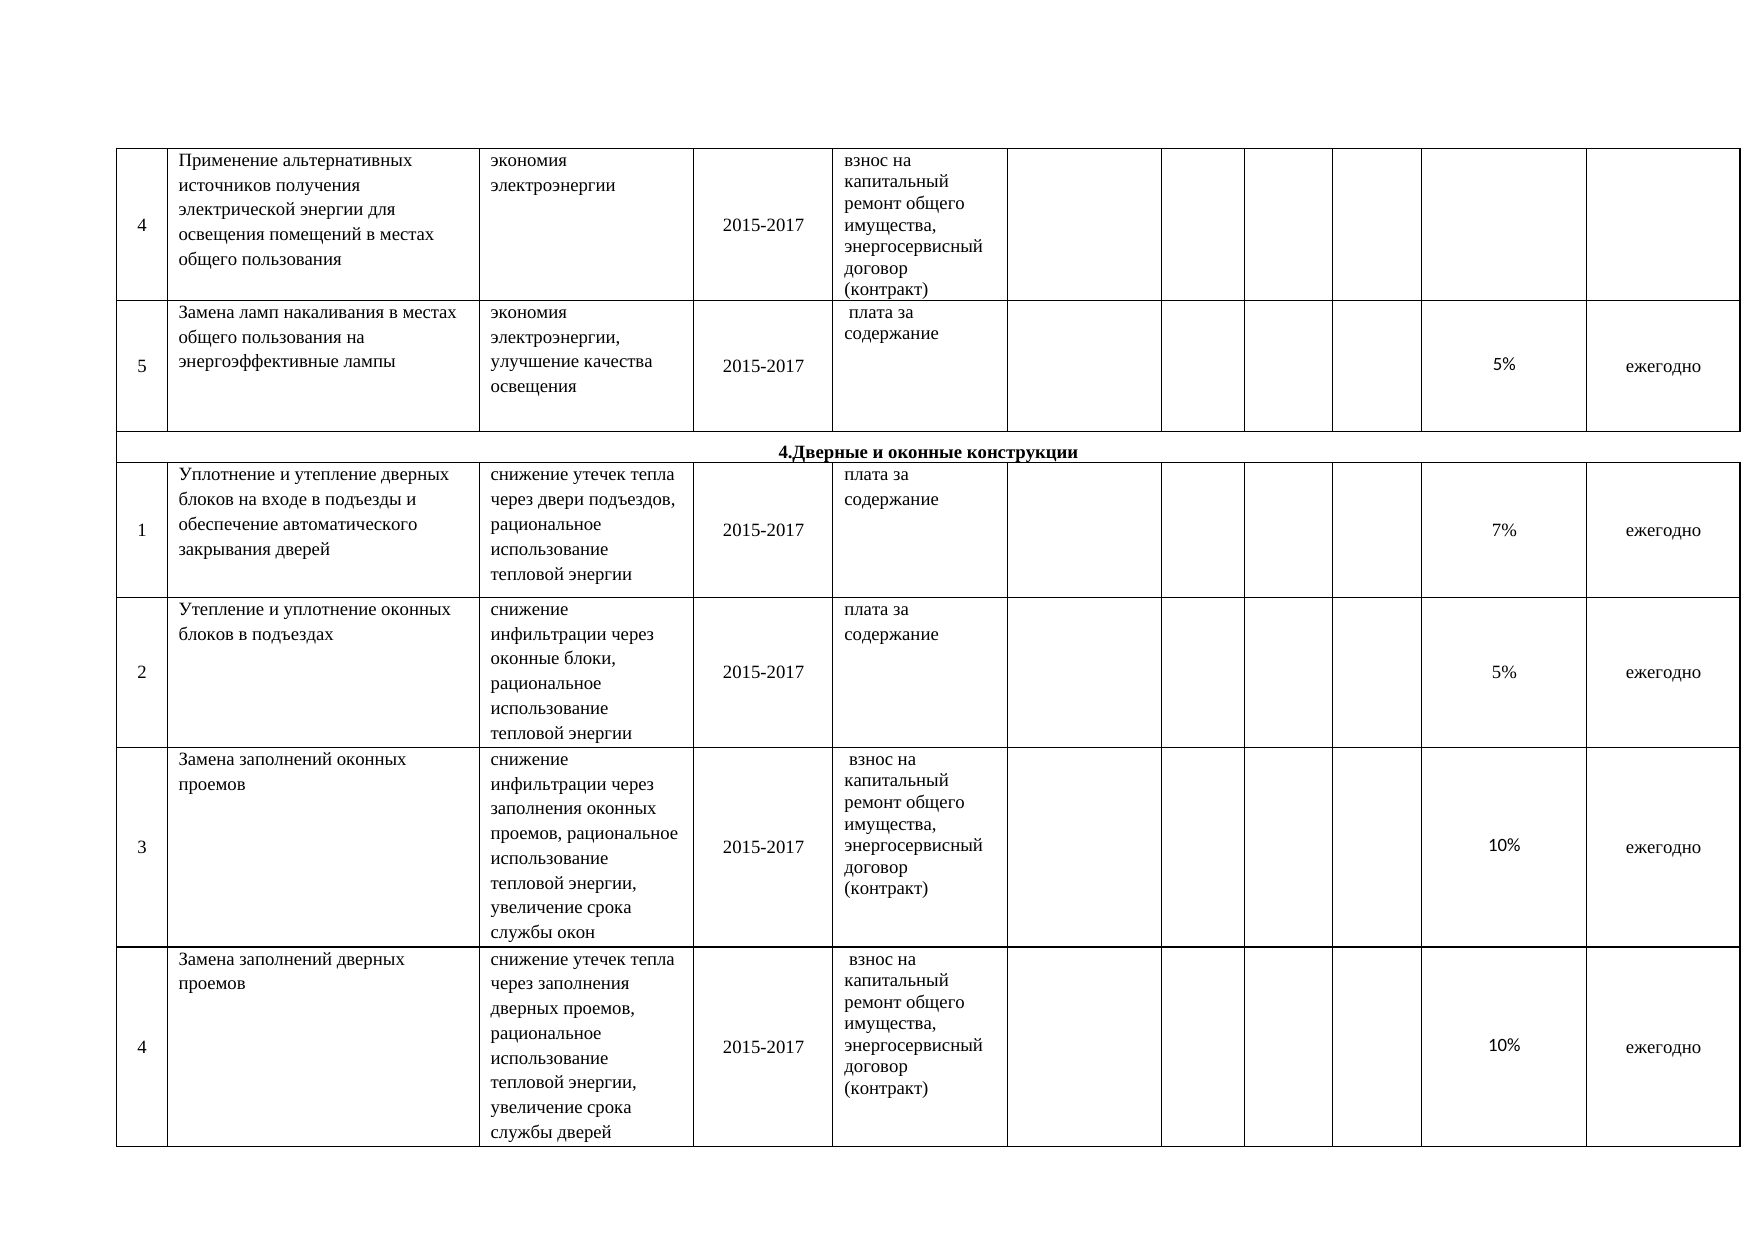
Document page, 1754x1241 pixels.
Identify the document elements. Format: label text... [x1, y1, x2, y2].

table_cell [1162, 463, 1244, 597]
table_cell [1162, 598, 1244, 747]
table_cell 2015-2017 [694, 948, 832, 1146]
table_cell [1008, 748, 1161, 946]
table_cell [1333, 748, 1421, 946]
table_cell снижение инфильтрации через оконные блоки, рациональное использование тепловой энергии [480, 598, 693, 747]
table_cell [1422, 149, 1586, 300]
table_cell 5 [117, 301, 167, 431]
table_cell 2015-2017 [694, 301, 832, 431]
table_cell 10% [1422, 948, 1586, 1146]
table_cell ежегодно [1587, 463, 1739, 597]
table_cell 5% [1422, 598, 1586, 747]
table_cell 2015-2017 [694, 598, 832, 747]
table_cell Утепление и уплотнение оконных блоков в подъездах [168, 598, 479, 747]
table_cell плата за содержание [833, 598, 1007, 747]
table_cell [1333, 149, 1421, 300]
table_cell [1162, 301, 1244, 431]
table_cell 4 [117, 149, 167, 300]
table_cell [833, 149, 1007, 300]
table_cell [1333, 463, 1421, 597]
table_cell снижение утечек тепла через заполнения дверных проемов, рациональное использование тепловой энергии, увеличение срока службы дверей [480, 948, 693, 1146]
table_cell 7% [1422, 463, 1586, 597]
table_cell плата за содержание [833, 301, 1007, 431]
table_cell [1162, 149, 1244, 300]
table_cell снижение инфильтрации через заполнения оконных проемов, рациональное использование тепловой энергии, увеличение срока службы окон [480, 748, 693, 946]
table_cell [1333, 598, 1421, 747]
table_cell [1008, 948, 1161, 1146]
table_cell Замена ламп накаливания в местах общего пользования на энергоэффективные лампы [168, 301, 479, 431]
table_cell экономия электроэнергии, улучшение качества освещения [480, 301, 693, 431]
table_cell ежегодно [1587, 748, 1739, 946]
table_cell 2015-2017 [694, 463, 832, 597]
table_cell [1008, 301, 1161, 431]
table_cell [1245, 149, 1332, 300]
table_cell ежегодно [1587, 948, 1739, 1146]
table_cell 10% [1422, 748, 1586, 946]
table_cell [1008, 598, 1161, 747]
table_cell [1245, 598, 1332, 747]
table_cell [1245, 748, 1332, 946]
table_cell [1245, 301, 1332, 431]
table_cell плата за содержание [833, 463, 1007, 597]
table_cell Применение альтернативных источников получения электрической энергии для освещения помещений в местах общего пользования [168, 149, 479, 300]
table_cell 2015-2017 [694, 149, 832, 300]
table_cell взнос на капитальный ремонт общего имущества, энергосервисный договор (контракт) [833, 748, 1007, 946]
table_cell [1008, 149, 1161, 300]
table_cell [1333, 301, 1421, 431]
table_cell [1587, 149, 1739, 300]
table_cell 5% [1422, 301, 1586, 431]
table_cell 3 [117, 748, 167, 946]
table_cell [1245, 948, 1332, 1146]
table_cell [1245, 463, 1332, 597]
table_cell снижение утечек тепла через двери подъездов, рациональное использование тепловой энергии [480, 463, 693, 597]
table_cell 2015-2017 [694, 748, 832, 946]
table_cell 2 [117, 598, 167, 747]
table_cell Замена заполнений дверных проемов [168, 948, 479, 1146]
table_cell ежегодно [1587, 301, 1739, 431]
table_cell [1162, 948, 1244, 1146]
table_cell экономия электроэнергии [480, 149, 693, 300]
table_cell Уплотнение и утепление дверных блоков на входе в подъезды и обеспечение автоматического закрывания дверей [168, 463, 479, 597]
table_cell взнос на капитальный ремонт общего имущества, энергосервисный договор (контракт) [833, 948, 1007, 1146]
table_cell Замена заполнений оконных проемов [168, 748, 479, 946]
table_cell 1 [117, 463, 167, 597]
table_cell [1008, 463, 1161, 597]
table_cell [1162, 748, 1244, 946]
table_cell [1333, 948, 1421, 1146]
table_cell 4.Дверные и оконные конструкции [117, 432, 1740, 462]
table_cell 4 [117, 948, 167, 1146]
table_cell ежегодно [1587, 598, 1739, 747]
